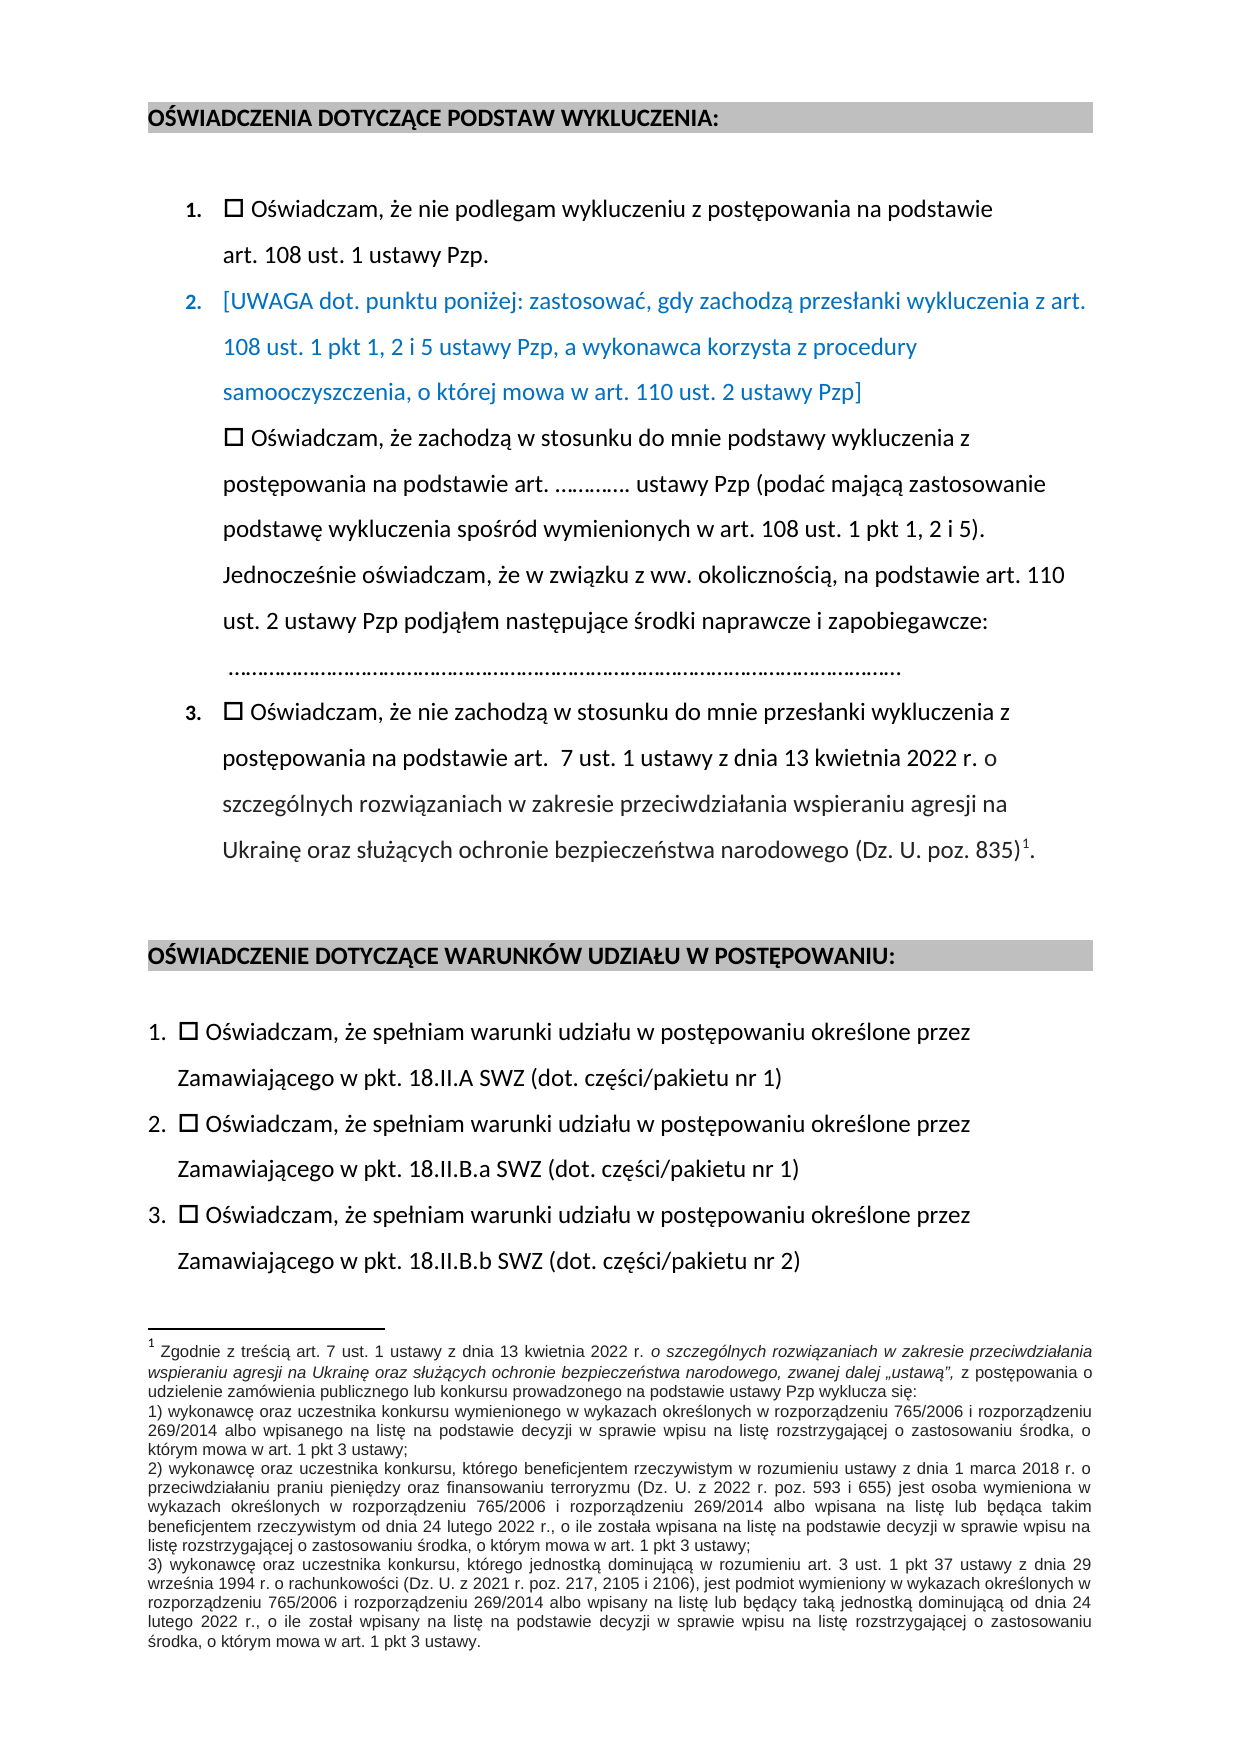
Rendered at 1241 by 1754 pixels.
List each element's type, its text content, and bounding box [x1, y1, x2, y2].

list [UWAGA dot. punktu poniżej: zastosować, gdy zachodzą przesłanki wykluczenia z art. 108 ust. 1 pkt 1, 2 i 5 ustawy Pzp, a wykonawca korzysta z procedury samooczyszczenia, o której mowa w art. 110 ust. 2 ustawy Pzp] [185, 285, 1093, 407]
list Oświadczam, że spełniam warunki udziału w postępowaniu określone przez Zamawiającego w pkt. 18.II.B.a SWZ (dot. części/pakietu nr 1) [148, 1108, 1093, 1184]
list Oświadczam, że spełniam warunki udziału w postępowaniu określone przez Zamawiającego w pkt. 18.II.A SWZ (dot. części/pakietu nr 1) [148, 1016, 1093, 1093]
list Oświadczam, że zachodzą w stosunku do mnie podstawy wykluczenia z postępowania na podstawie art. …………. ustawy Pzp (podać mającą zastosowanie podstawę wykluczenia spośród wymienionych w art. 108 ust. 1 pkt 1, 2 i 5). Jednocześnie oświadczam, że w związku z ww. okolicznością, na podstawie art. 110 ust. 2 ustawy Pzp podjąłem następujące środki naprawcze i zapobiegawcze: [223, 422, 1093, 636]
list ……………………………………………………………………………………………………… [223, 651, 1093, 681]
list Oświadczam, że nie zachodzą w stosunku do mnie przesłanki wykluczenia z postępowania na podstawie art. 7 ust. 1 ustawy z dnia 13 kwietnia 2022 r. o szczególnych rozwiązaniach w zakresie przeciwdziałania wspieraniu agresji na Ukrainę oraz służących ochronie bezpieczeństwa narodowego (Dz. U. poz. 835). [185, 697, 1093, 864]
text OŚWIADCZENIE DOTYCZĄCE WARUNKÓW UDZIAŁU W POSTĘPOWANIU: [148, 940, 1093, 971]
list Oświadczam, że spełniam warunki udziału w postępowaniu określone przez Zamawiającego w pkt. 18.II.B.b SWZ (dot. części/pakietu nr 2) [148, 1199, 1093, 1276]
text OŚWIADCZENIA DOTYCZĄCE PODSTAW WYKLUCZENIA: [148, 102, 1093, 133]
list Oświadczam, że nie podlegam wykluczeniu z postępowania na podstawie art. 108 ust. 1 ustawy Pzp. [185, 193, 1093, 270]
